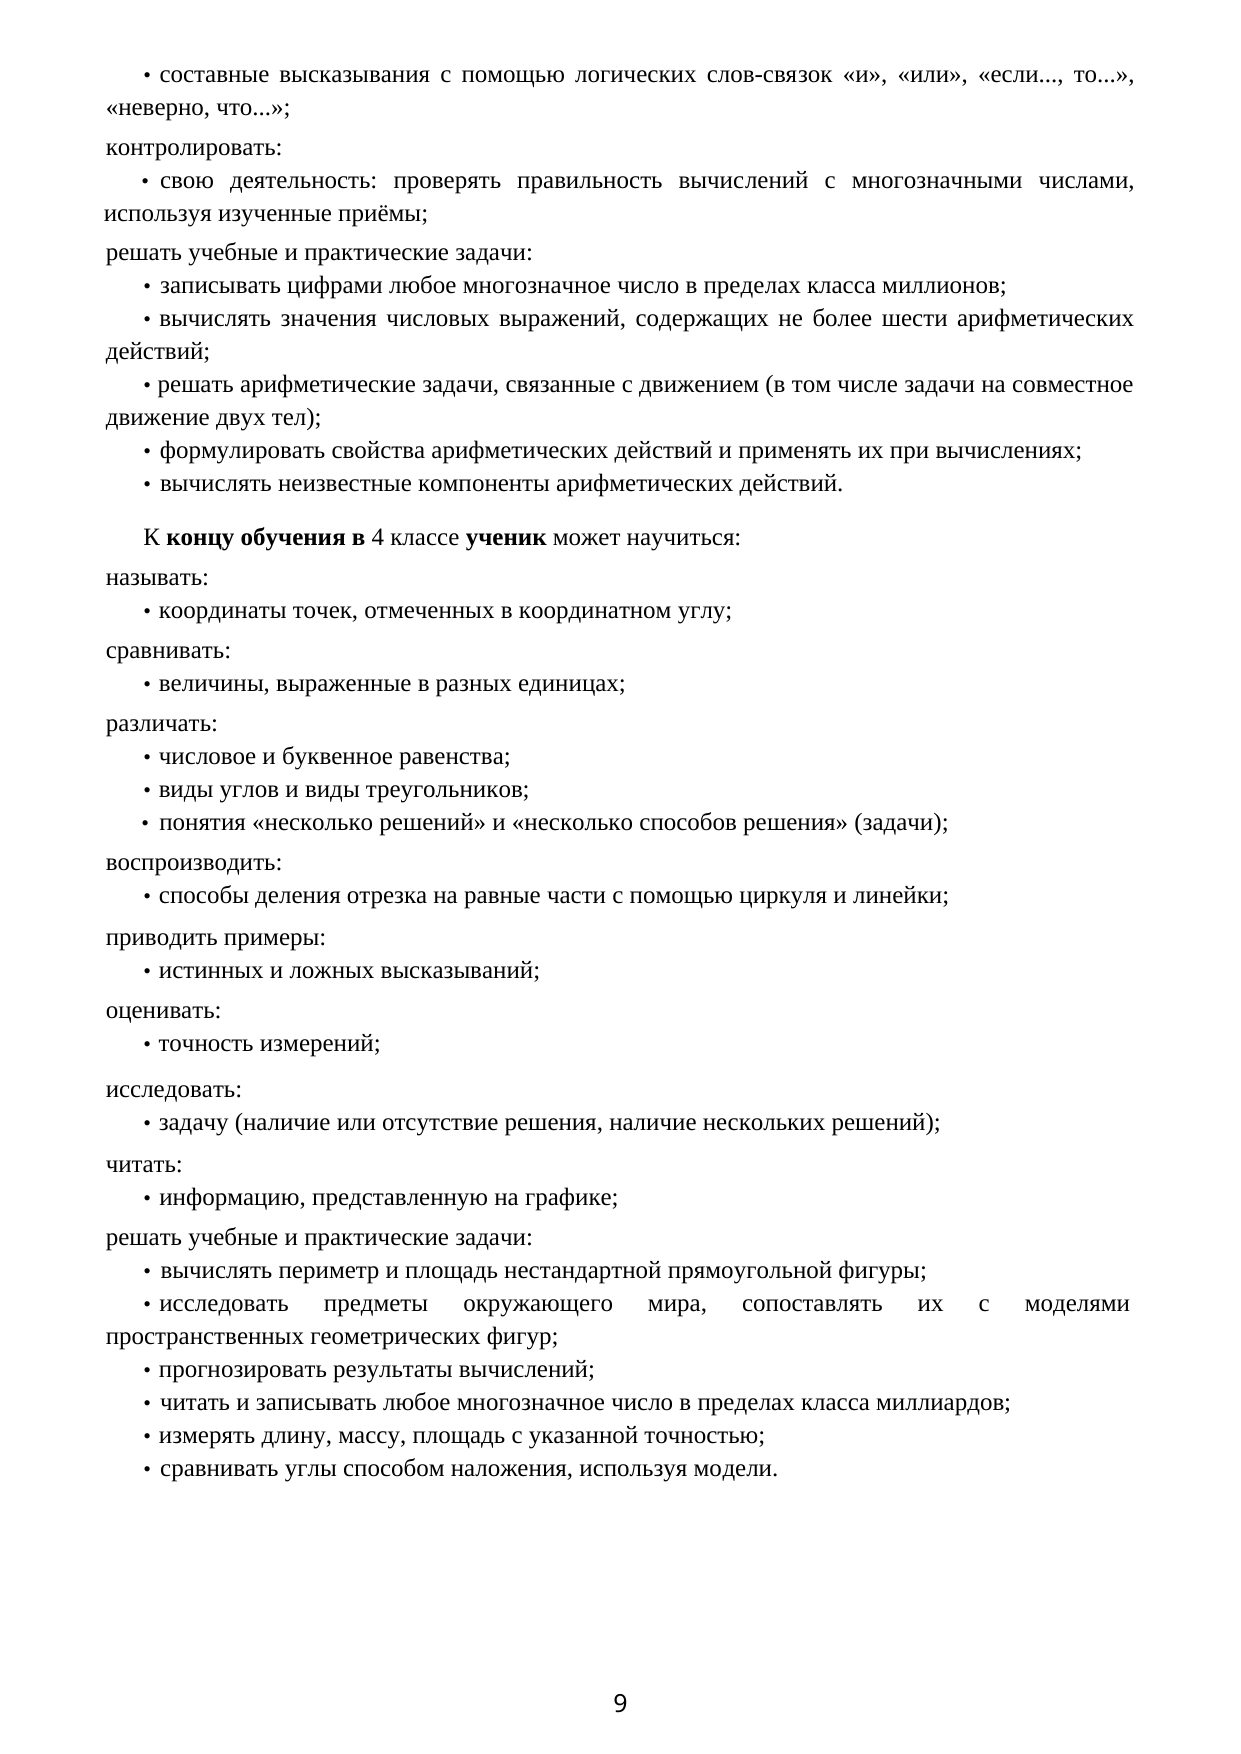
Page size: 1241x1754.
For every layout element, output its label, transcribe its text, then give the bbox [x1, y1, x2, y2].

list формулировать свойства арифметических действий и применять их при вычислениях; [106, 435, 1135, 464]
text приводить примеры: [106, 922, 1137, 951]
list координаты точек, отмеченных в координатном углу; [106, 595, 1137, 624]
text читать: [106, 1149, 1137, 1178]
list понятия «несколько решений» и «несколько способов решения» (задачи); [103, 807, 1135, 836]
list решать арифметические задачи, связанные с движением (в том числе задачи на совместное движение двух тел); [106, 369, 1135, 431]
text решать учебные и практические задачи: [106, 1222, 1137, 1250]
list свою деятельность: проверять правильность вычислений с многозначными числами, используя изученные приёмы; [103, 165, 1135, 226]
list истинных и ложных высказываний; [106, 955, 1137, 984]
text оценивать: [106, 995, 1137, 1024]
list точность измерений; [106, 1028, 1137, 1057]
text К концу обучения в 4 классе ученик может научиться: [546, 522, 1137, 551]
list виды углов и виды треугольников; [106, 774, 1137, 802]
list задачу (наличие или отсутствие решения, наличие нескольких решений); [106, 1107, 1135, 1136]
list прогнозировать результаты вычислений; [106, 1354, 1137, 1382]
text контролировать: [106, 132, 1137, 160]
text называть: [106, 562, 1137, 591]
list записывать цифрами любое многозначное число в пределах класса миллионов; [106, 270, 1135, 299]
list вычислять периметр и площадь нестандартной прямоугольной фигуры; [106, 1255, 1131, 1283]
list исследовать предметы окружающего мира, сопоставлять их с моделями пространственных геометрических фигур; [106, 1288, 1131, 1349]
list способы деления отрезка на равные части с помощью циркуля и линейки; [106, 881, 1135, 909]
text различать: [106, 708, 1137, 736]
text исследовать: [106, 1074, 1137, 1103]
list вычислять неизвестные компоненты арифметических действий. [106, 468, 1135, 497]
list информацию, представленную на графике; [106, 1182, 1137, 1211]
list измерять длину, массу, площадь с указанной точностью; [106, 1420, 1137, 1448]
list вычислять значения числовых выражений, содержащих не более шести арифметических действий; [106, 303, 1135, 365]
list числовое и буквенное равенства; [106, 741, 1137, 769]
list составные высказывания с помощью логических слов-связок «и», «или», «если..., то...», «неверно, что...»; [106, 59, 1135, 121]
list величины, выраженные в разных единицах; [106, 668, 1137, 697]
list сравнивать углы способом наложения, используя модели. [106, 1453, 1131, 1482]
text решать учебные и практические задачи: [106, 237, 1137, 266]
list читать и записывать любое многозначное число в пределах класса миллиардов; [106, 1387, 1131, 1416]
text воспроизводить: [106, 847, 1137, 876]
text сравнивать: [106, 635, 1137, 664]
